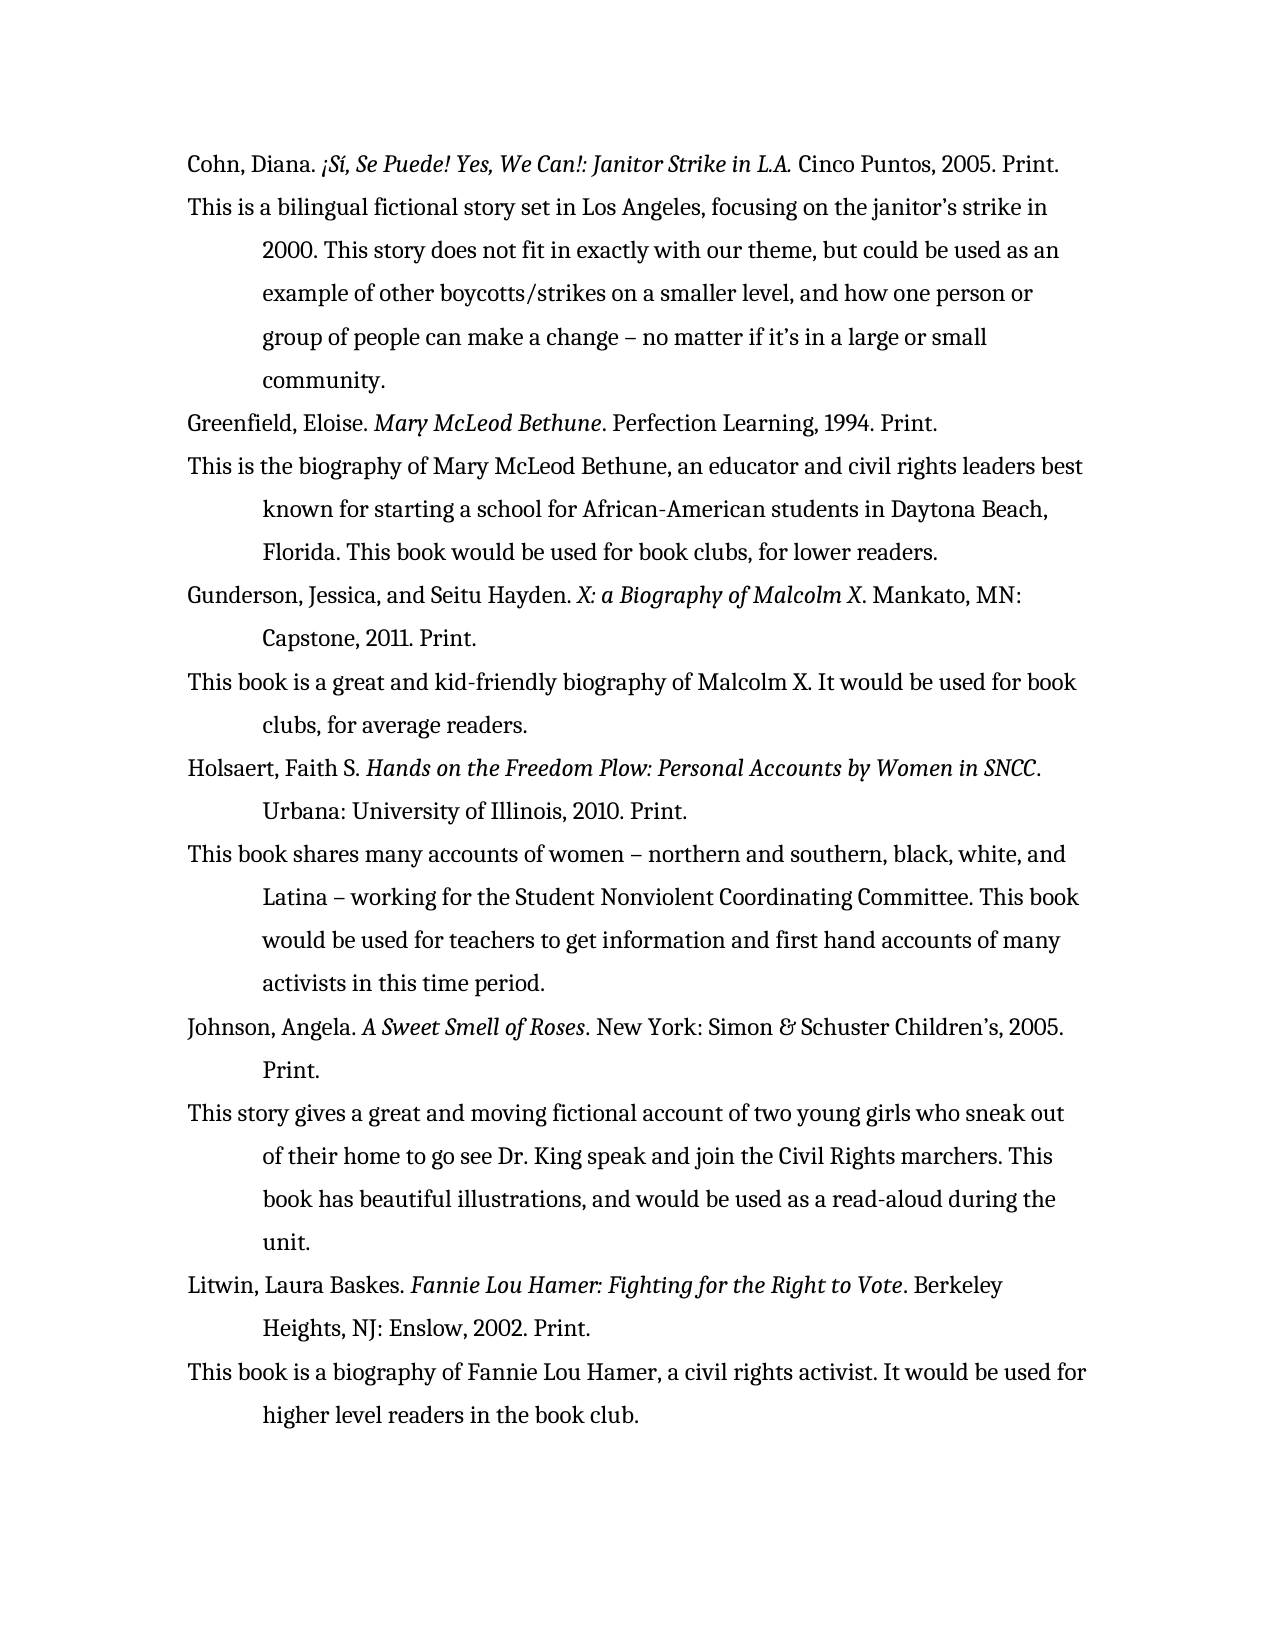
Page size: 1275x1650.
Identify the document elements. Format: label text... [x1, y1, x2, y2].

text This book is a great and kid-friendly biography of Malcolm X. It would be used for book clubs, for average readers. [187, 667, 1087, 739]
text This book is a biography of Fannie Lou Hamer, a civil rights activist. It would be used for higher level readers in the book club. [187, 1357, 1087, 1429]
text Johnson, Angela. A Sweet Smell of Roses. New York: Simon & Schuster Children’s, 2005. Print. [187, 1012, 1087, 1084]
text Holsaert, Faith S. Hands on the Freedom Plow: Personal Accounts by Women in SNCC. Urbana: University of Illinois, 2010. Print. [187, 754, 1087, 826]
text Litwin, Laura Baskes. Fannie Lou Hamer: Fighting for the Right to Vote. Berkeley Heights, NJ: Enslow, 2002. Print. [187, 1271, 1087, 1343]
text Greenfield, Eloise. Mary McLeod Bethune. Perfection Learning, 1994. Print. [187, 409, 1087, 437]
text Gunderson, Jessica, and Seitu Hayden. X: a Biography of Malcolm X. Mankato, MN: Capstone, 2011. Print. [187, 581, 1087, 653]
text This is the biography of Mary McLeod Bethune, an educator and civil rights leaders best known for starting a school for African-American students in Daytona Beach, Florida. This book would be used for book clubs, for lower readers. [187, 452, 1087, 567]
text This is a bilingual fictional story set in Los Angeles, focusing on the janitor’s strike in 2000. This story does not fit in exactly with our theme, but could be used as an example of other boycotts/strikes on a smaller level, and how one person or group of people can make a change – no matter if it’s in a large or small community. [187, 193, 1087, 394]
text Cohn, Diana. ¡Sí, Se Puede! Yes, We Can!: Janitor Strike in L.A. Cinco Puntos, 2005. Print. [187, 150, 1087, 179]
text This story gives a great and moving fictional account of two young girls who sneak out of their home to go see Dr. King speak and join the Civil Rights marchers. This book has beautiful illustrations, and would be used as a read-aloud during the unit. [187, 1099, 1087, 1257]
text This book shares many accounts of women – northern and southern, black, white, and Latina – working for the Student Nonviolent Coordinating Committee. This book would be used for teachers to get information and first hand accounts of many activists in this time period. [187, 840, 1087, 998]
